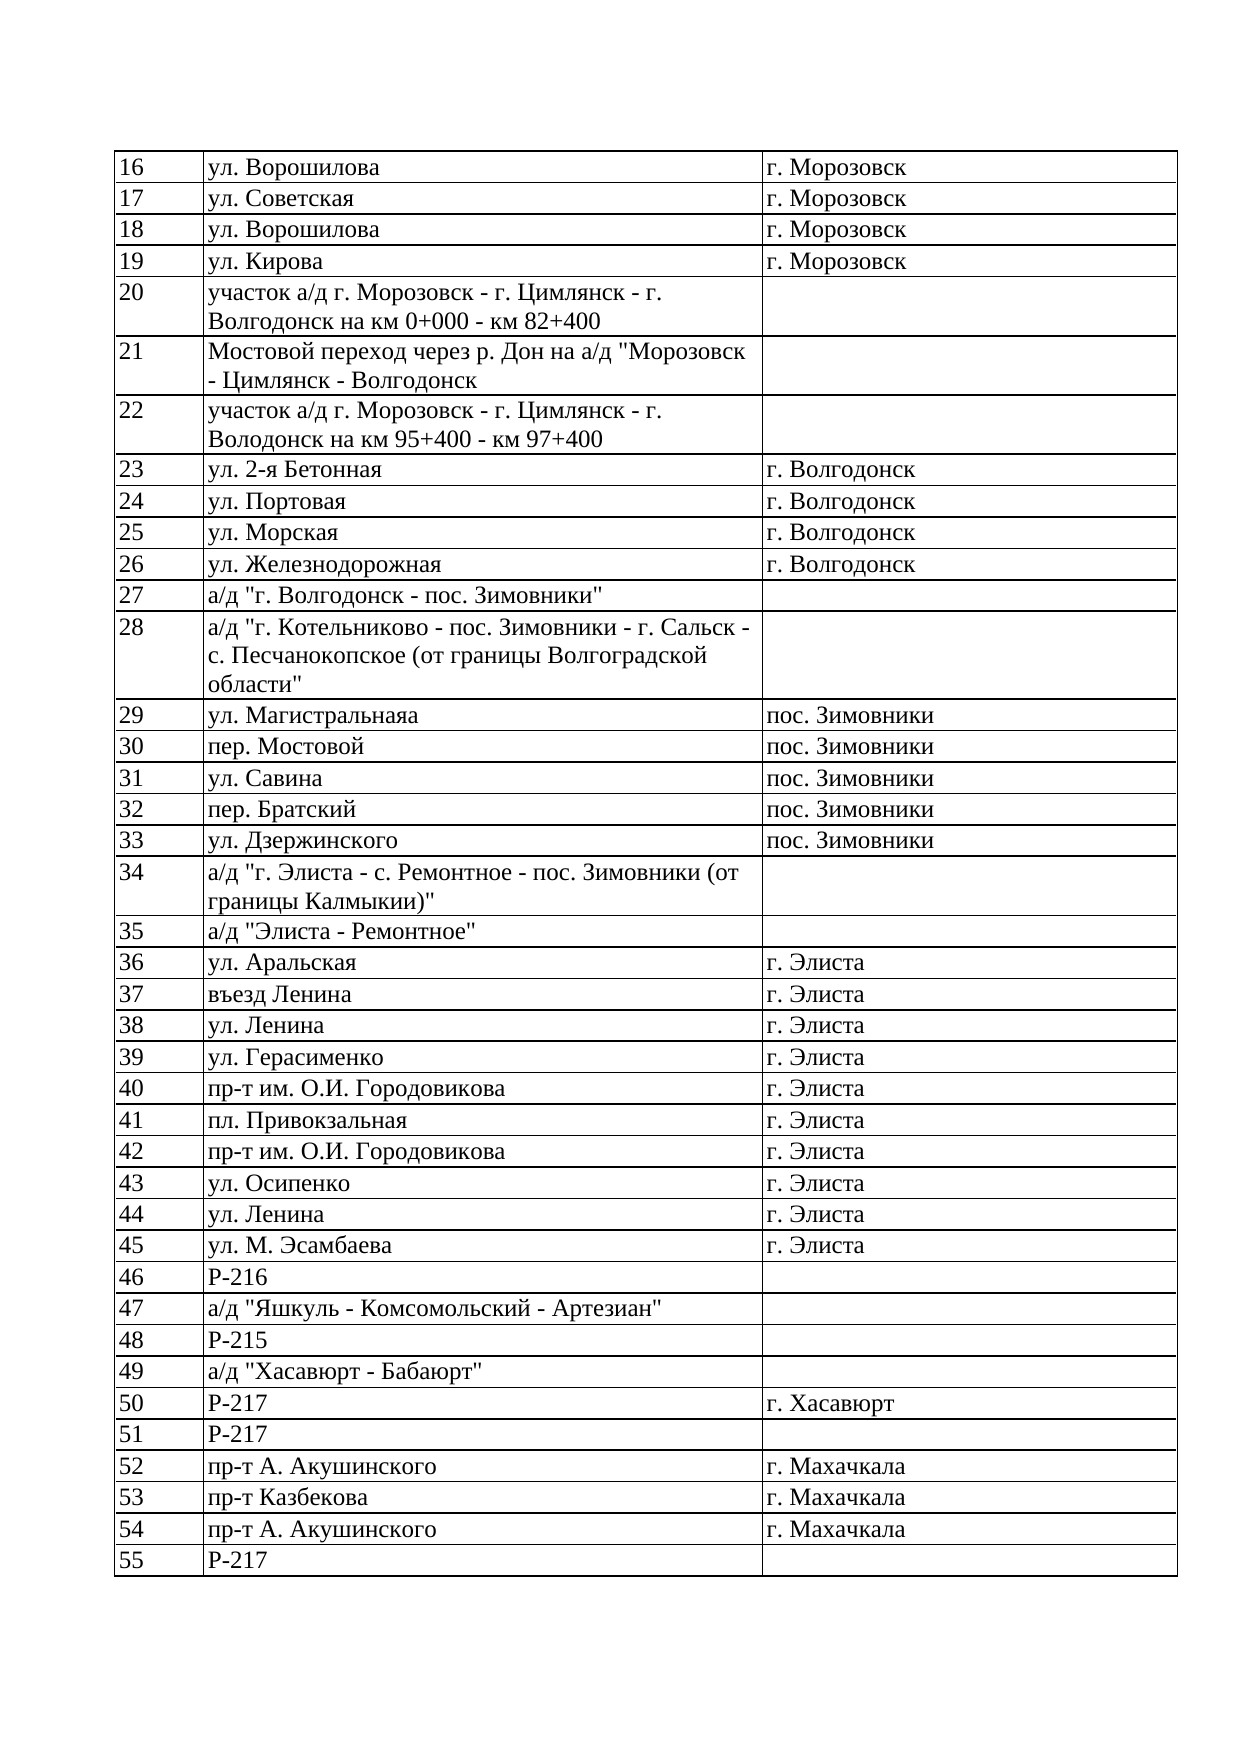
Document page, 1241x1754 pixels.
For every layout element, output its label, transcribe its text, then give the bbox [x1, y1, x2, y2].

table_cell пр-т А. Акушинского [204, 1451, 762, 1481]
table_cell 27 [115, 580, 203, 610]
table_cell ул. 2-я Бетонная [204, 455, 762, 484]
table_cell г. Элиста [763, 1166, 1177, 1198]
table_cell [763, 1292, 1177, 1323]
table_cell г. Элиста [763, 1009, 1177, 1040]
table_cell г. Волгодонск [763, 453, 1177, 484]
table_cell [763, 579, 1177, 610]
table_cell [763, 394, 1177, 453]
table_cell 33 [115, 825, 203, 855]
table_cell а/д "Элиста - Ремонтное" [204, 916, 762, 946]
table_cell а/д "г. Котельниково - пос. Зимовники - г. Сальск - с. Песчанокопское (от границы Волгоградской области" [204, 612, 762, 698]
table_cell г. Элиста [763, 1198, 1177, 1229]
table_cell ул. Дзержинского [204, 826, 762, 855]
table_cell пос. Зимовники [763, 730, 1177, 761]
table_cell 28 [115, 611, 203, 698]
table_cell 36 [115, 947, 203, 977]
table_cell г. Морозовск [763, 152, 1177, 181]
table_cell г. Элиста [763, 1103, 1177, 1135]
table_cell [763, 915, 1177, 946]
table_cell пос. Зимовники [763, 793, 1177, 824]
table_cell а/д "г. Элиста - с. Ремонтное - пос. Зимовники (от границы Калмыкии)" [204, 857, 762, 914]
table_cell 26 [115, 549, 203, 579]
table_cell 29 [115, 699, 203, 729]
table_cell г. Волгодонск [763, 485, 1177, 516]
table_cell 40 [115, 1073, 203, 1103]
table_cell ул. Осипенко [204, 1168, 762, 1198]
table_cell участок а/д г. Морозовск - г. Цимлянск - г. Володонск на км 95+400 - км 97+400 [204, 396, 762, 453]
table_cell [763, 1418, 1177, 1449]
table_cell ул. Ворошилова [204, 152, 762, 181]
table_cell 39 [115, 1041, 203, 1072]
table_cell 19 [115, 245, 203, 276]
table_cell [763, 1544, 1177, 1575]
table_cell 49 [115, 1356, 203, 1386]
table_cell г. Элиста [763, 1040, 1177, 1072]
table_cell 44 [115, 1199, 203, 1229]
table_cell пер. Братский [204, 794, 762, 824]
table_cell г. Морозовск [763, 244, 1177, 276]
table_cell [763, 1261, 1177, 1292]
table_cell г. Махачкала [763, 1481, 1177, 1512]
table_cell 43 [115, 1167, 203, 1198]
table_cell [763, 335, 1177, 394]
table_cell ул. Ленина [204, 1199, 762, 1229]
table_cell ул. Железнодорожная [204, 549, 762, 579]
table_cell Р-217 [204, 1388, 762, 1418]
table_cell 54 [115, 1513, 203, 1544]
table_cell 20 [115, 277, 203, 335]
table_cell пос. Зимовники [763, 761, 1177, 792]
table_cell 30 [115, 731, 203, 761]
table_cell г. Волгодонск [763, 548, 1177, 579]
table_cell пос. Зимовники [763, 698, 1177, 729]
table_cell г. Элиста [763, 1135, 1177, 1166]
table_cell г. Элиста [763, 1229, 1177, 1261]
table_cell [763, 1324, 1177, 1355]
table_cell г. Хасавюрт [763, 1386, 1177, 1418]
table_cell Р-215 [204, 1325, 762, 1355]
table_cell г. Волгодонск [763, 516, 1177, 547]
table_cell пр-т Казбекова [204, 1482, 762, 1512]
table_cell г. Элиста [763, 1072, 1177, 1103]
table_cell ул. Магистральнаяа [204, 700, 762, 729]
table_cell а/д "Хасавюрт - Бабаюрт" [204, 1357, 762, 1386]
table_cell 38 [115, 1010, 203, 1040]
table_cell ул. Советская [204, 183, 762, 213]
table_cell ул. Морская [204, 518, 762, 547]
table_cell г. Махачкала [763, 1449, 1177, 1481]
table_cell 31 [115, 762, 203, 792]
table_cell [763, 855, 1177, 914]
table_cell 46 [115, 1262, 203, 1292]
table_cell а/д "Яшкуль - Комсомольский - Артезиан" [204, 1294, 762, 1323]
table_cell 42 [115, 1136, 203, 1166]
table_cell 35 [115, 916, 203, 946]
table_cell г. Элиста [763, 946, 1177, 977]
table_cell ул. Ленина [204, 1011, 762, 1040]
table_cell пер. Мостовой [204, 731, 762, 761]
table_cell 50 [115, 1388, 203, 1418]
table_cell 16 [115, 152, 203, 181]
table_cell 45 [115, 1230, 203, 1261]
table_cell 22 [115, 395, 203, 453]
table_cell Р-217 [204, 1420, 762, 1449]
table_cell 51 [115, 1419, 203, 1449]
table_cell 55 [115, 1545, 203, 1575]
table_cell 48 [115, 1325, 203, 1355]
table_cell г. Элиста [763, 978, 1177, 1009]
table_cell ул. Герасименко [204, 1042, 762, 1072]
table_cell ул. Аральская [204, 948, 762, 977]
table_cell пр-т им. О.И. Городовикова [204, 1073, 762, 1103]
table_cell ул. Савина [204, 763, 762, 792]
table_cell [763, 276, 1177, 335]
table_cell г. Махачкала [763, 1512, 1177, 1544]
table_cell пос. Зимовники [763, 824, 1177, 855]
table_cell 32 [115, 794, 203, 824]
table_cell участок а/д г. Морозовск - г. Цимлянск - г. Волгодонск на км 0+000 - км 82+400 [204, 277, 762, 335]
table_cell а/д "г. Волгодонск - пос. Зимовники" [204, 581, 762, 610]
table_cell 25 [115, 517, 203, 547]
table_cell ул. Ворошилова [204, 215, 762, 244]
table_cell 47 [115, 1293, 203, 1323]
table_cell 17 [115, 183, 203, 213]
table_cell ул. Кирова [204, 246, 762, 276]
table_cell 23 [115, 454, 203, 484]
table_cell 34 [115, 856, 203, 914]
table_cell пр-т им. О.И. Городовикова [204, 1136, 762, 1166]
table_cell 21 [115, 336, 203, 394]
table_cell 53 [115, 1482, 203, 1512]
table_cell ул. М. Эсамбаева [204, 1231, 762, 1261]
table_cell пр-т А. Акушинского [204, 1514, 762, 1544]
table_cell 37 [115, 979, 203, 1009]
table_cell пл. Привокзальная [204, 1105, 762, 1135]
table_cell 24 [115, 486, 203, 516]
table_cell [763, 1355, 1177, 1386]
table_cell [763, 610, 1177, 698]
table_cell 52 [115, 1450, 203, 1481]
table_cell ул. Портовая [204, 486, 762, 516]
table_cell Р-216 [204, 1262, 762, 1292]
table_cell 18 [115, 214, 203, 244]
table_cell г. Морозовск [763, 181, 1177, 213]
table_cell г. Морозовск [763, 213, 1177, 244]
table_cell Мостовой переход через р. Дон на а/д "Морозовск - Цимлянск - Волгодонск [204, 337, 762, 394]
table_cell 41 [115, 1104, 203, 1135]
table_cell Р-217 [204, 1545, 762, 1575]
table_cell въезд Ленина [204, 979, 762, 1009]
